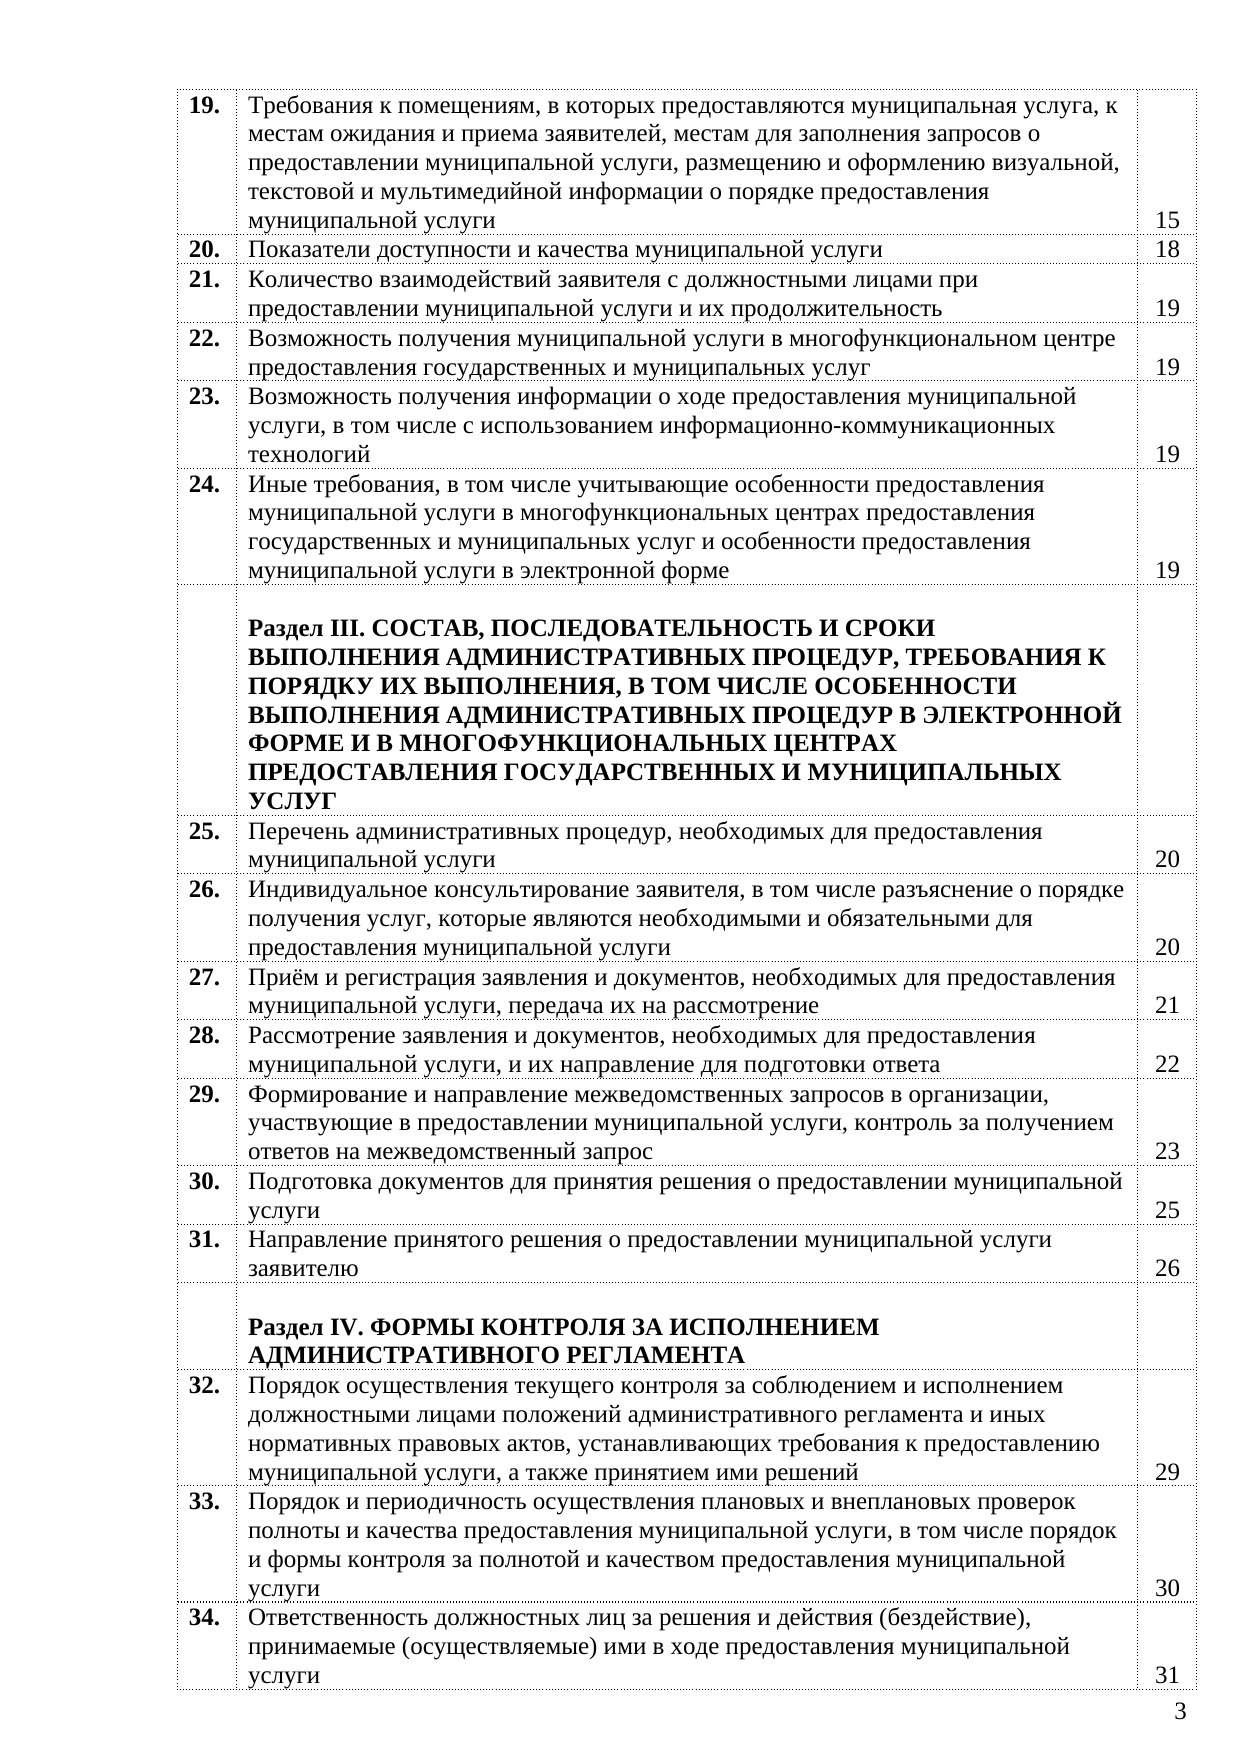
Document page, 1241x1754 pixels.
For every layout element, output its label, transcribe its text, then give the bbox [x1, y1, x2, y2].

table_cell 20 [1138, 873, 1197, 961]
table_cell 25 [1138, 1165, 1197, 1223]
table_cell Показатели доступности и качества муниципальной услуги [237, 234, 1138, 263]
table_cell [177, 1601, 237, 1689]
table_cell Раздел IV. ФОРМЫ КОНТРОЛЯ ЗА ИСПОЛНЕНИЕМ АДМИНИСТРАТИВНОГО РЕГЛАМЕНТА [237, 1282, 1138, 1369]
table_cell 26 [1138, 1224, 1197, 1282]
table_cell Ответственность должностных лиц за решения и действия (бездействие), принимаемые (осуществляемые) ими в ходе предоставления муниципальной услуги [237, 1601, 1138, 1689]
table_cell 29 [1138, 1369, 1197, 1485]
table_cell [177, 322, 237, 380]
table_cell Возможность получения муниципальной услуги в многофункциональном центре предоставления государственных и муниципальных услуг [237, 322, 1138, 380]
table_cell 20 [1138, 815, 1197, 873]
table_cell Формирование и направление межведомственных запросов в организации, участвующие в предоставлении муниципальной услуги, контроль за получением ответов на межведомственный запрос [237, 1078, 1138, 1165]
table_cell [177, 1165, 237, 1223]
table_cell [177, 380, 237, 468]
table_cell 21 [1138, 961, 1197, 1019]
table_cell 19 [1138, 380, 1197, 468]
table_cell Подготовка документов для принятия решения о предоставлении муниципальной услуги [237, 1165, 1138, 1223]
table_cell [177, 234, 237, 263]
table_cell 19 [1138, 468, 1197, 584]
table_cell Направление принятого решения о предоставлении муниципальной услуги заявителю [237, 1224, 1138, 1282]
table_cell [177, 815, 237, 873]
table_cell [177, 1485, 237, 1601]
table_cell Порядок и периодичность осуществления плановых и внеплановых проверок полноты и качества предоставления муниципальной услуги, в том числе порядок и формы контроля за полнотой и качеством предоставления муниципальной услуги [237, 1485, 1138, 1601]
table_cell Индивидуальное консультирование заявителя, в том числе разъяснение о порядке получения услуг, которые являются необходимыми и обязательными для предоставления муниципальной услуги [237, 873, 1138, 961]
table_cell [177, 1369, 237, 1485]
table_cell 19 [1138, 263, 1197, 322]
table_cell [1138, 1282, 1197, 1369]
table_cell Возможность получения информации о ходе предоставления муниципальной услуги, в том числе с использованием информационно-коммуникационных технологий [237, 380, 1138, 468]
table_cell Рассмотрение заявления и документов, необходимых для предоставления муниципальной услуги, и их направление для подготовки ответа [237, 1019, 1138, 1078]
table_cell 22 [1138, 1019, 1197, 1078]
table_cell Иные требования, в том числе учитывающие особенности предоставления муниципальной услуги в многофункциональных центрах предоставления государственных и муниципальных услуг и особенности предоставления муниципальной услуги в электронной форме [237, 468, 1138, 584]
table_cell Количество взаимодействий заявителя с должностными лицами при предоставлении муниципальной услуги и их продолжительность [237, 263, 1138, 322]
table_cell 15 [1138, 89, 1197, 233]
table_cell Требования к помещениям, в которых предоставляются муниципальная услуга, к местам ожидания и приема заявителей, местам для заполнения запросов о предоставлении муниципальной услуги, размещению и оформлению визуальной, текстовой и мультимедийной информации о порядке предоставления муниципальной услуги [237, 89, 1138, 233]
table_cell Перечень административных процедур, необходимых для предоставления муниципальной услуги [237, 815, 1138, 873]
table_cell Приём и регистрация заявления и документов, необходимых для предоставления муниципальной услуги, передача их на рассмотрение [237, 961, 1138, 1019]
table_cell [177, 873, 237, 961]
table_cell [177, 89, 237, 233]
table_cell [1138, 584, 1197, 815]
table_cell [177, 1282, 237, 1369]
table_cell [177, 1019, 237, 1078]
table_cell [177, 468, 237, 584]
table_cell 19 [1138, 322, 1197, 380]
table_cell 31 [1138, 1601, 1197, 1689]
table_cell 23 [1138, 1078, 1197, 1165]
table_cell [177, 584, 237, 815]
table_cell Раздел III. СОСТАВ, ПОСЛЕДОВАТЕЛЬНОСТЬ И СРОКИ ВЫПОЛНЕНИЯ АДМИНИСТРАТИВНЫХ ПРОЦЕДУР, ТРЕБОВАНИЯ К ПОРЯДКУ ИХ ВЫПОЛНЕНИЯ, В ТОМ ЧИСЛЕ ОСОБЕННОСТИ ВЫПОЛНЕНИЯ АДМИНИСТРАТИВНЫХ ПРОЦЕДУР В ЭЛЕКТРОННОЙ ФОРМЕ И В МНОГОФУНКЦИОНАЛЬНЫХ ЦЕНТРАХ ПРЕДОСТАВЛЕНИЯ ГОСУДАРСТВЕННЫХ И МУНИЦИПАЛЬНЫХ УСЛУГ [237, 584, 1138, 815]
table_cell [177, 1078, 237, 1165]
table_cell Порядок осуществления текущего контроля за соблюдением и исполнением должностными лицами положений административного регламента и иных нормативных правовых актов, устанавливающих требования к предоставлению муниципальной услуги, а также принятием ими решений [237, 1369, 1138, 1485]
table_cell [177, 263, 237, 322]
table_cell 30 [1138, 1485, 1197, 1601]
table_cell [177, 961, 237, 1019]
table_cell [177, 1224, 237, 1282]
